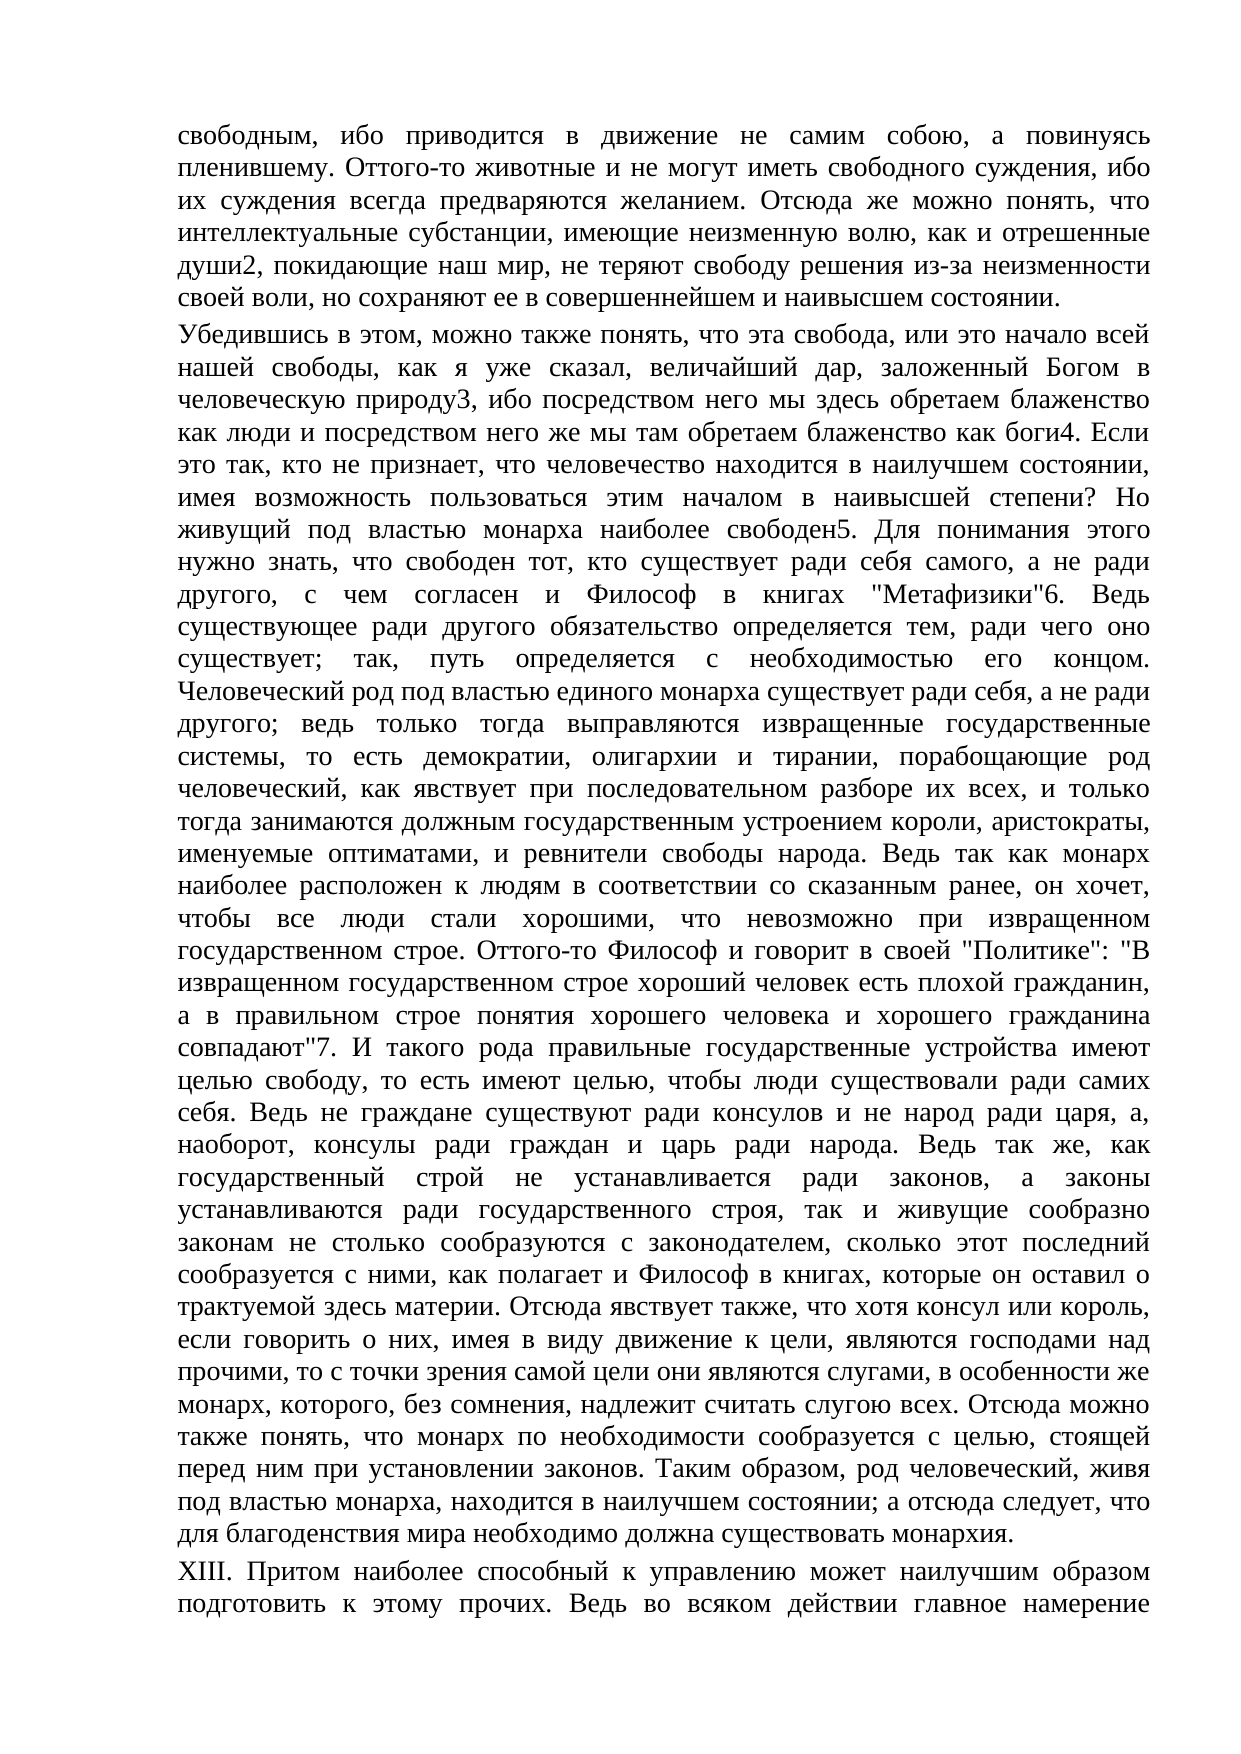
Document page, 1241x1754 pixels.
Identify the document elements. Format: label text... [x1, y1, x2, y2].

text Убедившись в этом, можно также понять, что эта свобода, или это начало всей нашей свободы, как я уже сказал, величайший дар, заложенный Богом в человеческую природу3, ибо посредством него мы здесь обретаем блаженство как люди и посредством него же мы там обретаем блаженство как боги4. Если это так, кто не признает, что человечество находится в наилучшем состоянии, имея возможность пользоваться этим началом в наивысшей степени? Но живущий под властью монарха наиболее свободен5. Для понимания этого нужно знать, что свободен тот, кто существует ради себя самого, а не ради другого, с чем согласен и Философ в книгах "Метафизики"6. Ведь существующее ради другого обязательство определяется тем, ради чего оно существует; так, путь определяется с необходимостью его концом. Человеческий род под властью единого монарха существует ради себя, а не ради другого; ведь только тогда выправляются извращенные государственные системы, то есть демократии, олигархии и тирании, порабощающие род человеческий, как явствует при последовательном разборе их всех, и только тогда занимаются должным государственным устроением короли, аристократы, именуемые оптиматами, и ревнители свободы народа. Ведь так как монарх наиболее расположен к людям в соответствии со сказанным ранее, он хочет, чтобы все люди стали хорошими, что невозможно при извращенном государственном строе. Оттого-то Философ и говорит в своей "Политике": "В извращенном государственном строе хороший человек есть плохой гражданин, а в правильном строе понятия хорошего человека и хорошего гражданина совпадают"7. И такого рода правильные государственные устройства имеют целью свободу, то есть имеют целью, чтобы люди существовали ради самих себя. Ведь не граждане существуют ради консулов и не народ ради царя, а, наоборот, консулы ради граждан и царь ради народа. Ведь так же, как государственный строй не устанавливается ради законов, а законы устанавливаются ради государственного строя, так и живущие сообразно законам не столько сообразуются с законодателем, сколько этот последний сообразуется с ними, как полагает и Философ в книгах, которые он оставил о трактуемой здесь материи. Отсюда явствует также, что хотя консул или король, если говорить о них, имея в виду движение к цели, являются господами над прочими, то с точки зрения самой цели они являются слугами, в особенности же монарх, которого, без сомнения, надлежит считать слугою всех. Отсюда можно также понять, что монарх по необходимости сообразуется с целью, стоящей перед ним при установлении законов. Таким образом, род человеческий, живя под властью монарха, находится в наилучшем состоянии; а отсюда следует, что для благоденствия мира необходимо должна существовать монархия. [177, 318, 1152, 1549]
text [177, 118, 1152, 312]
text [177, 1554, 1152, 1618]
